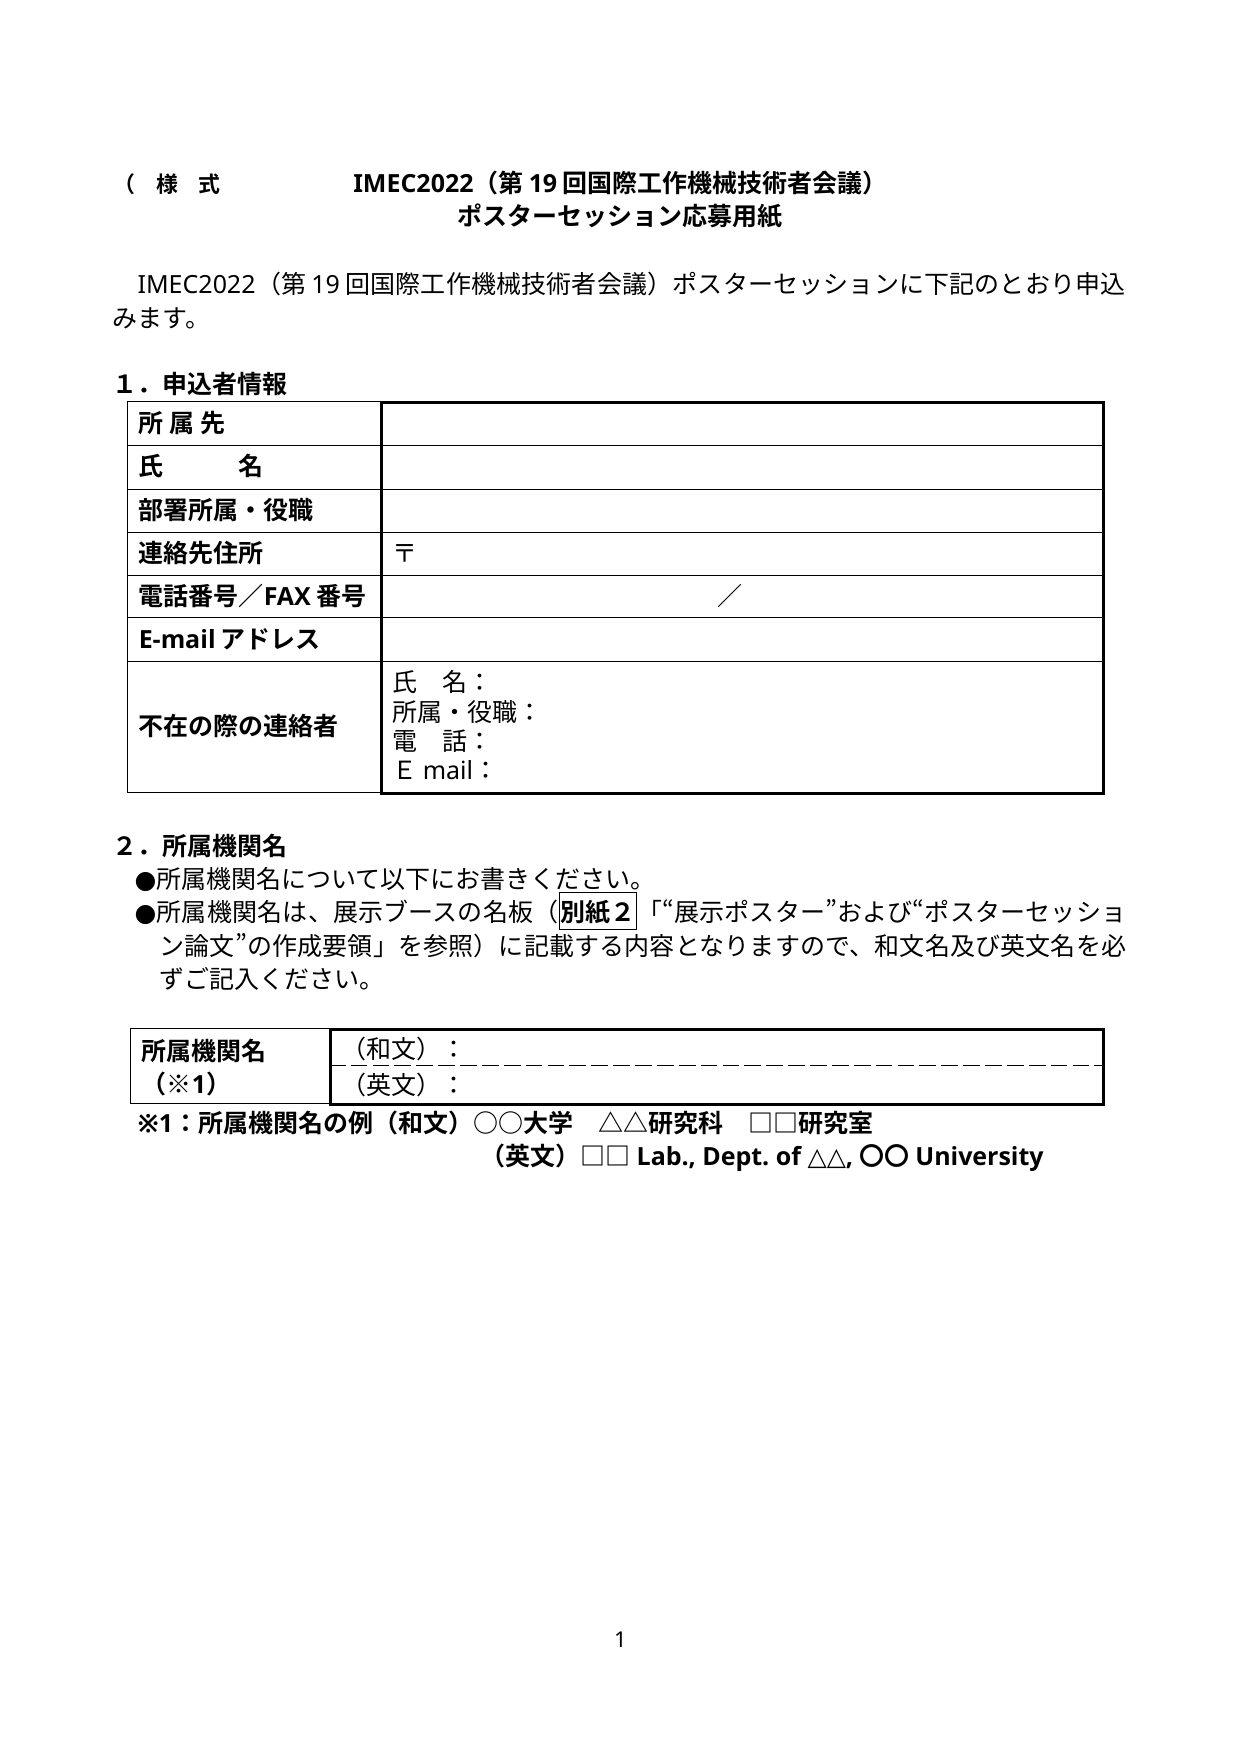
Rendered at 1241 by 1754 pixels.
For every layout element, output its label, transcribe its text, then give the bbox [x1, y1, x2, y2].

table_header 所属機関名 （※1） [131, 1029, 329, 1102]
table_cell [383, 618, 1102, 661]
text ●所属機関名は、展示ブースの名板（別紙２「“展示ポスター”および“ポスターセッション論文”の作成要領」を参照）に記載する内容となりますので、和文名及び英文名を必ずご記入ください。 [134, 895, 1128, 995]
table_cell （英文）： [332, 1065, 1102, 1102]
text （英文）□□ Lab., Dept. of △△, 〇〇 University [112, 1139, 1128, 1172]
table_cell E-mailアドレス [128, 618, 380, 661]
text １．申込者情報 [112, 367, 1128, 401]
text IMEC2022（第19回国際工作機械技術者会議） [112, 166, 1128, 199]
text IMEC2022（第19回国際工作機械技術者会議）ポスターセッションに下記のとおり申込みます。 [112, 267, 1128, 334]
table_cell 氏 名 [128, 446, 380, 488]
table_cell 〒 [383, 533, 1102, 575]
table_header （和文）： [332, 1031, 1102, 1065]
table_cell 部署所属・役職 [128, 490, 380, 532]
table_cell 不在の際の連絡者 [128, 662, 380, 792]
text ポスターセッション応募用紙 [112, 199, 1128, 232]
text ※1：所属機関名の例（和文）○○大学 △△研究科 □□研究室 [112, 1106, 1128, 1139]
table_cell 連絡先住所 [128, 533, 380, 575]
text ２．所属機関名 [112, 828, 1128, 862]
table_header [383, 404, 1102, 444]
table_cell 氏 名： 所属・役職： 電 話： Ｅmail： [383, 662, 1102, 792]
table_cell 電話番号／FAX番号 [128, 576, 380, 617]
text ●所属機関名について以下にお書きください。 [134, 862, 1128, 895]
table_cell ／ [383, 576, 1102, 617]
table_header 所 属 先 [128, 402, 380, 444]
table_cell [383, 490, 1102, 532]
table_cell [383, 446, 1102, 488]
